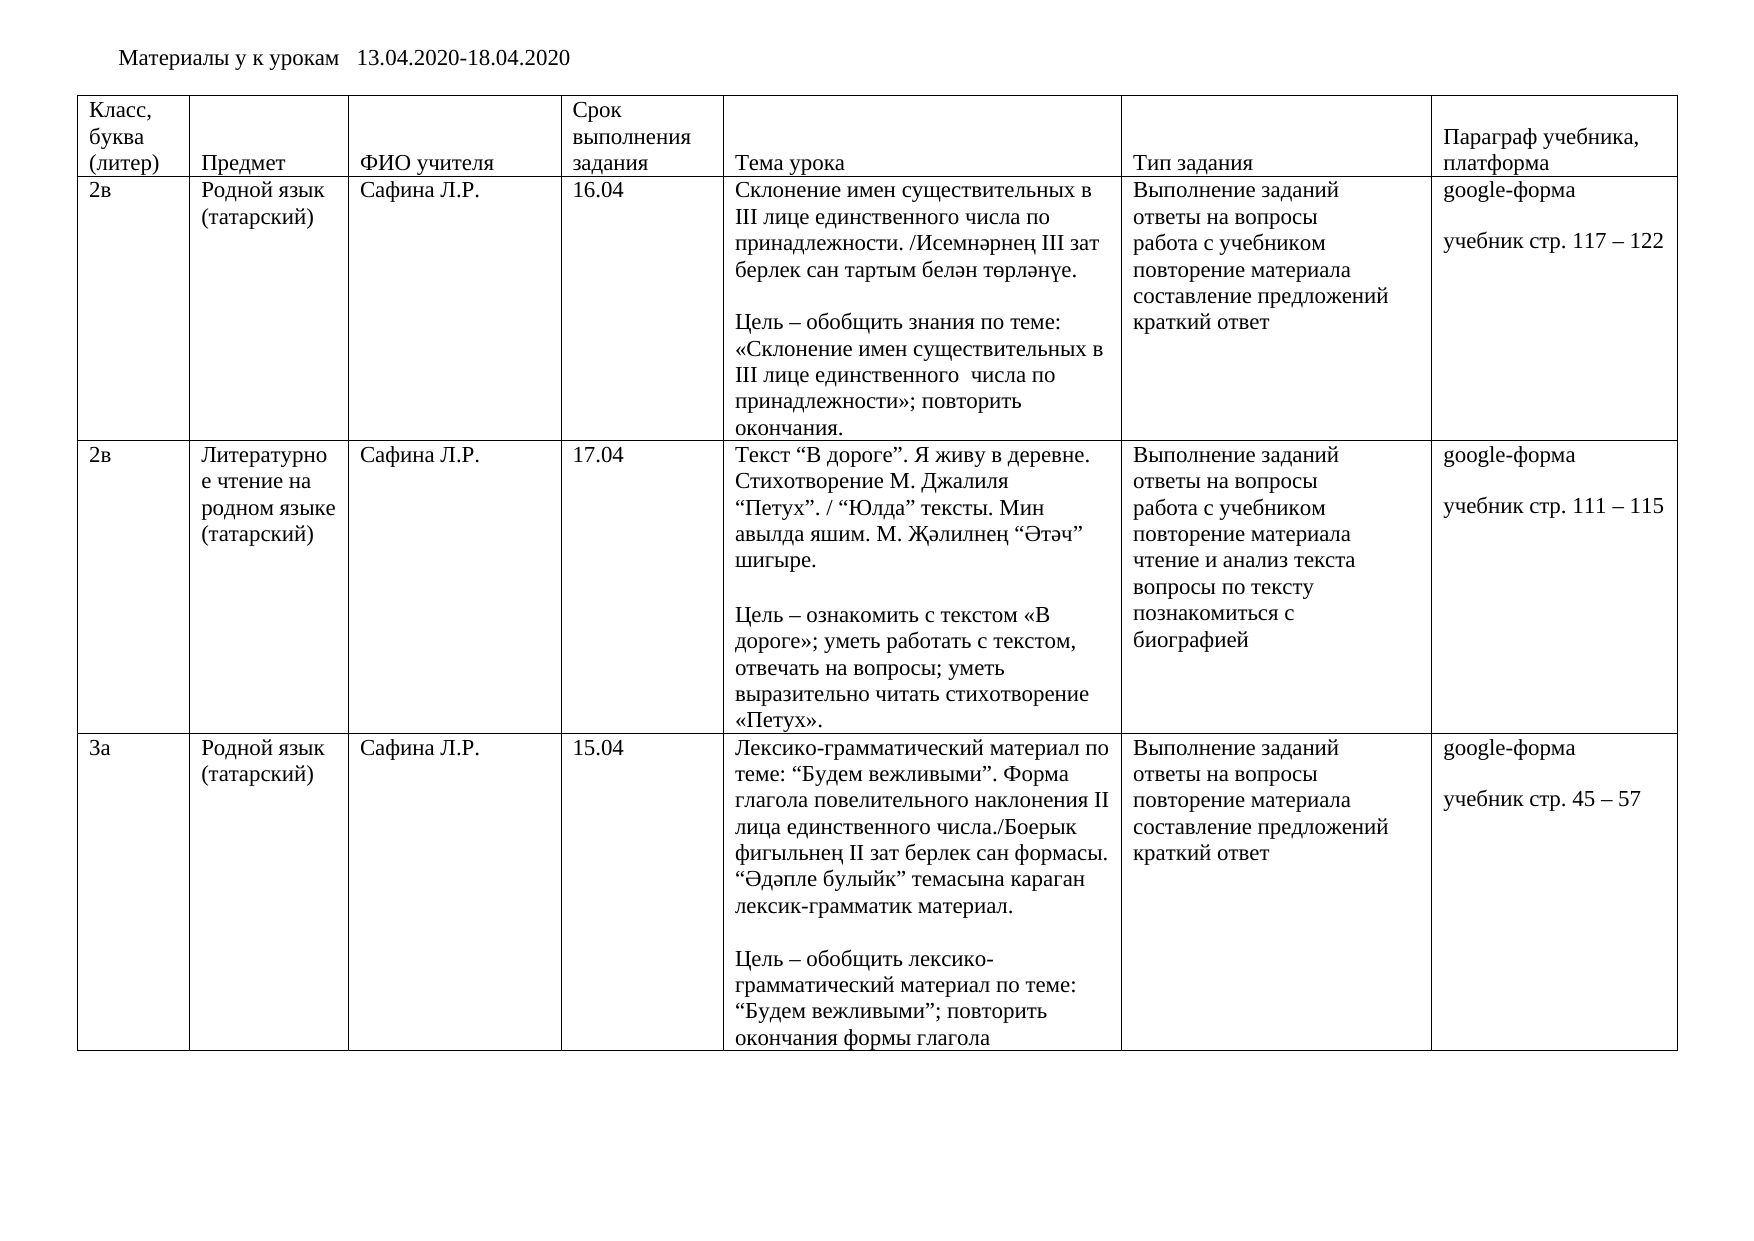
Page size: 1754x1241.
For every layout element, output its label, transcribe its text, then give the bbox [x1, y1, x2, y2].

table_header Предмет [190, 96, 348, 176]
table_cell 16.04 [562, 177, 723, 440]
table_cell 2в [78, 441, 189, 733]
table_cell 17.04 [562, 441, 723, 733]
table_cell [190, 734, 348, 1050]
table_header Тема урока [724, 96, 1121, 176]
table_cell 15.04 [562, 734, 723, 1050]
table_cell Выполнение заданий ответы на вопросы работа с учебником повторение материала чтение и анализ текста вопросы по тексту познакомиться с биографией [1122, 441, 1431, 733]
table_cell 3а [78, 734, 189, 1050]
table_cell Сафина Л.Р. [349, 734, 561, 1050]
table_cell Сафина Л.Р. [349, 177, 561, 440]
table_header Тип задания [1122, 96, 1431, 176]
table_cell Родной язык (татарский) [190, 177, 348, 440]
table_cell Выполнение заданий ответы на вопросы работа с учебником повторение материала составление предложений краткий ответ [1122, 177, 1431, 440]
table_header Класс, буква (литер) [78, 96, 189, 176]
table_cell Текст “В дороге”. Я живу в деревне. Стихотворение М. Джалиля “Петух”. / “Юлда” тексты. Мин авылда яшим. М. Җәлилнең “Әтәч” шигыре. Цель – ознакомить с текстом «В дороге»; уметь работать с текстом, отвечать на вопросы; уметь выразительно читать стихотворение «Петух». [724, 441, 1121, 733]
text Материалы у к урокам 13.04.2020-18.04.2020 [118, 44, 1636, 71]
table_cell google-форма учебник стр. 111 – 115 [1432, 441, 1677, 733]
table_cell 2в [78, 177, 189, 440]
table_cell Литературное чтение на родном языке (татарский) [190, 441, 348, 733]
table_cell Сафина Л.Р. [349, 441, 561, 733]
table_cell Склонение имен существительных в III лице единственного числа по принадлежности. /Исемнәрнең III зат берлек сан тартым белән төрләнүе. Цель – обобщить знания по теме: «Склонение имен существительных в III лице единственного числа по принадлежности»; повторить окончания. [724, 177, 1121, 440]
table_header Срок выполнения задания [562, 96, 723, 176]
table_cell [724, 734, 1121, 1050]
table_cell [1432, 734, 1677, 1050]
table_header ФИО учителя [349, 96, 561, 176]
table_header Параграф учебника, платформа [1432, 96, 1677, 176]
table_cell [1122, 734, 1431, 1050]
table_cell google-форма учебник стр. 117 – 122 [1432, 177, 1677, 440]
